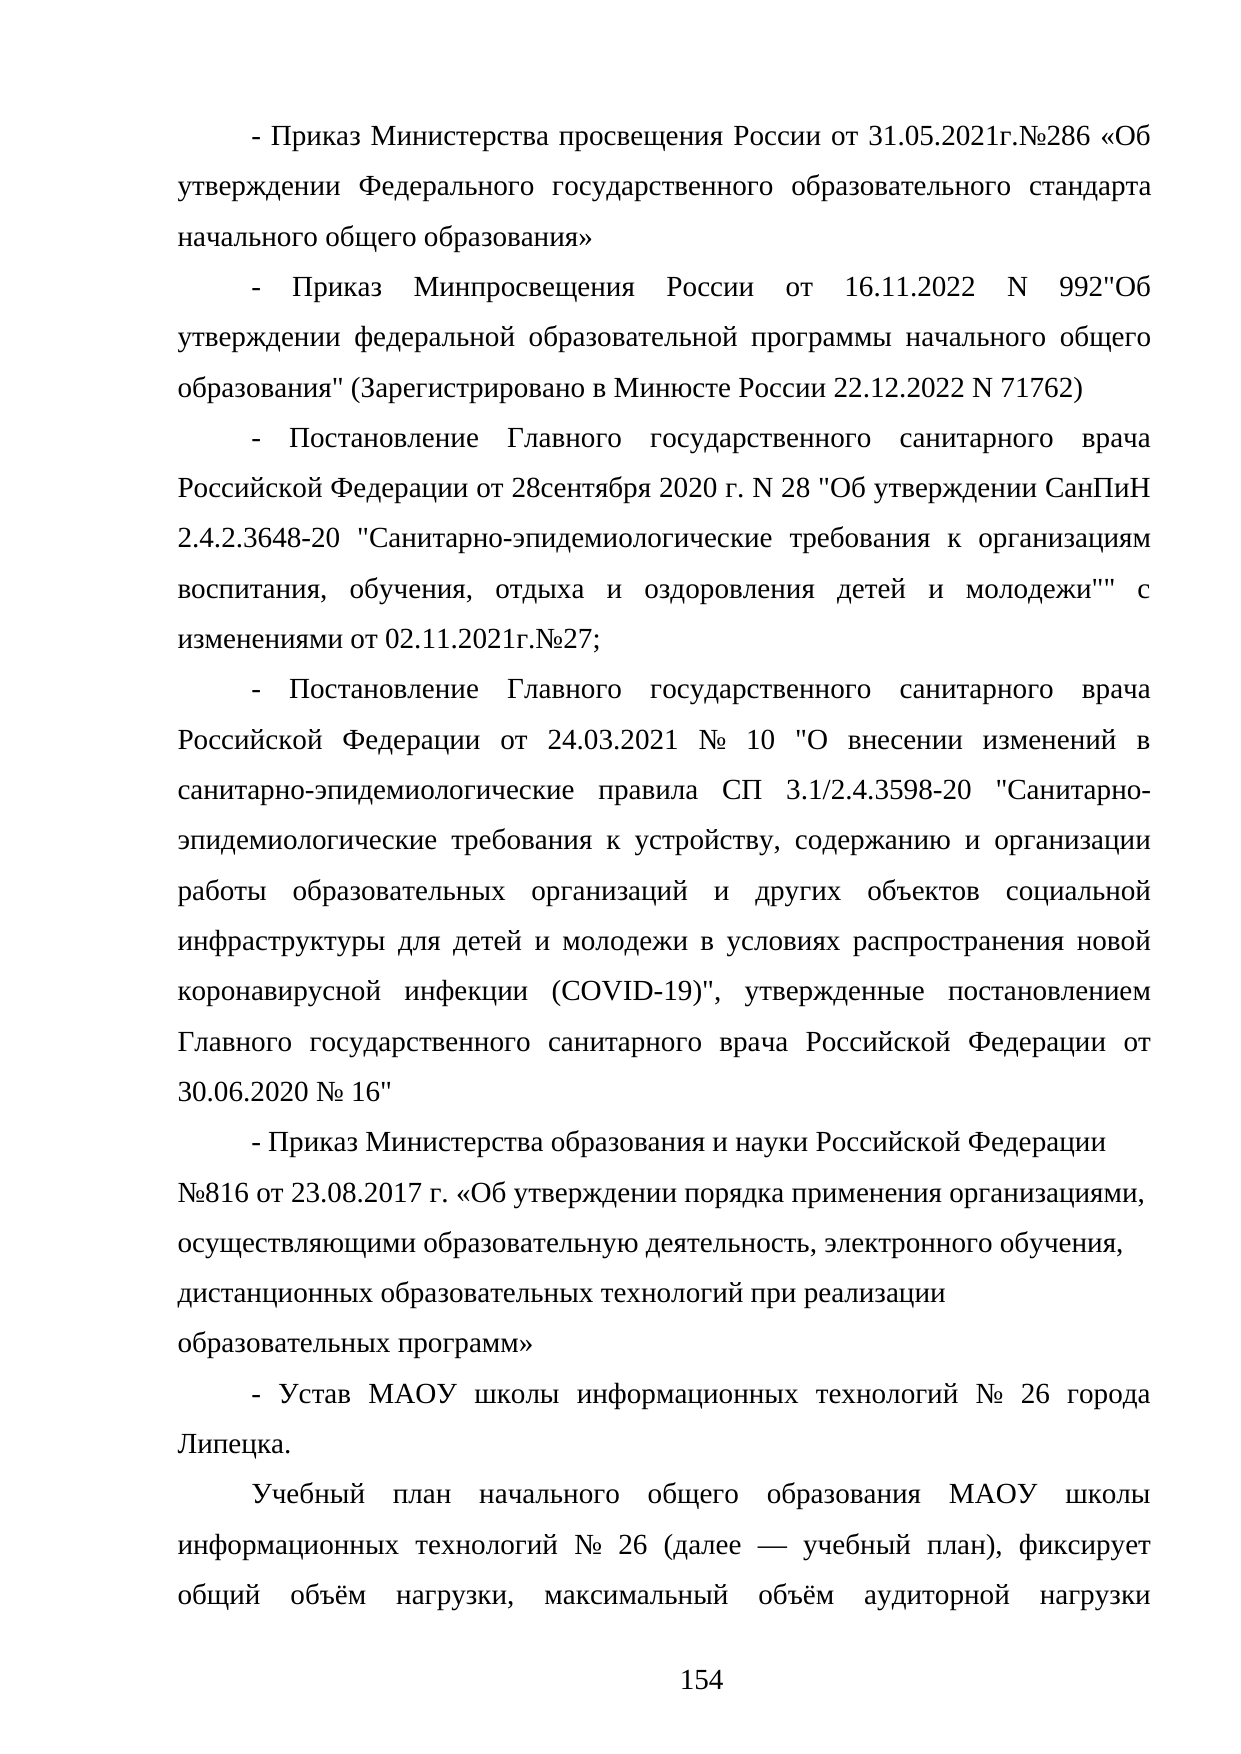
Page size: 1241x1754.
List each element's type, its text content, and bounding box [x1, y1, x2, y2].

text - Постановление Главного государственного санитарного врача Российской Федерации от 28сентября 2020 г. N 28 "Об утверждении СанПиН 2.4.2.3648-20 "Санитарно-эпидемиологические требования к организациям воспитания, обучения, отдыха и оздоровления детей и молодежи"" с изменениями от 02.11.2021г.№27; [177, 420, 1152, 655]
text - Приказ Министерства образования и науки Российской Федерации №816 от 23.08.2017 г. «Об утверждении порядка применения организациями, осуществляющими образовательную деятельность, электронного обучения, дистанционных образовательных технологий при реализации образовательных программ» [177, 1124, 1152, 1359]
text - Приказ Министерства просвещения России от 31.05.2021г.№286 «Об утверждении Федерального государственного образовательного стандарта начального общего образования» [177, 118, 1152, 252]
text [177, 1477, 1152, 1611]
text - Приказ Минпросвещения России от 16.11.2022 N 992"Об утверждении федеральной образовательной программы начального общего образования" (Зарегистрировано в Минюсте России 22.12.2022 N 71762) [177, 269, 1152, 403]
text - Устав МАОУ школы информационных технологий № 26 города Липецка. [177, 1376, 1152, 1460]
text - Постановление Главного государственного санитарного врача Российской Федерации от 24.03.2021 № 10 "О внесении изменений в санитарно-эпидемиологические правила СП 3.1/2.4.3598-20 "Санитарно-эпидемиологические требования к устройству, содержанию и организации работы образовательных организаций и других объектов социальной инфраструктуры для детей и молодежи в условиях распространения новой коронавирусной инфекции (COVID-19)", утвержденные постановлением Главного государственного санитарного врача Российской Федерации от 30.06.2020 № 16" [177, 672, 1152, 1108]
